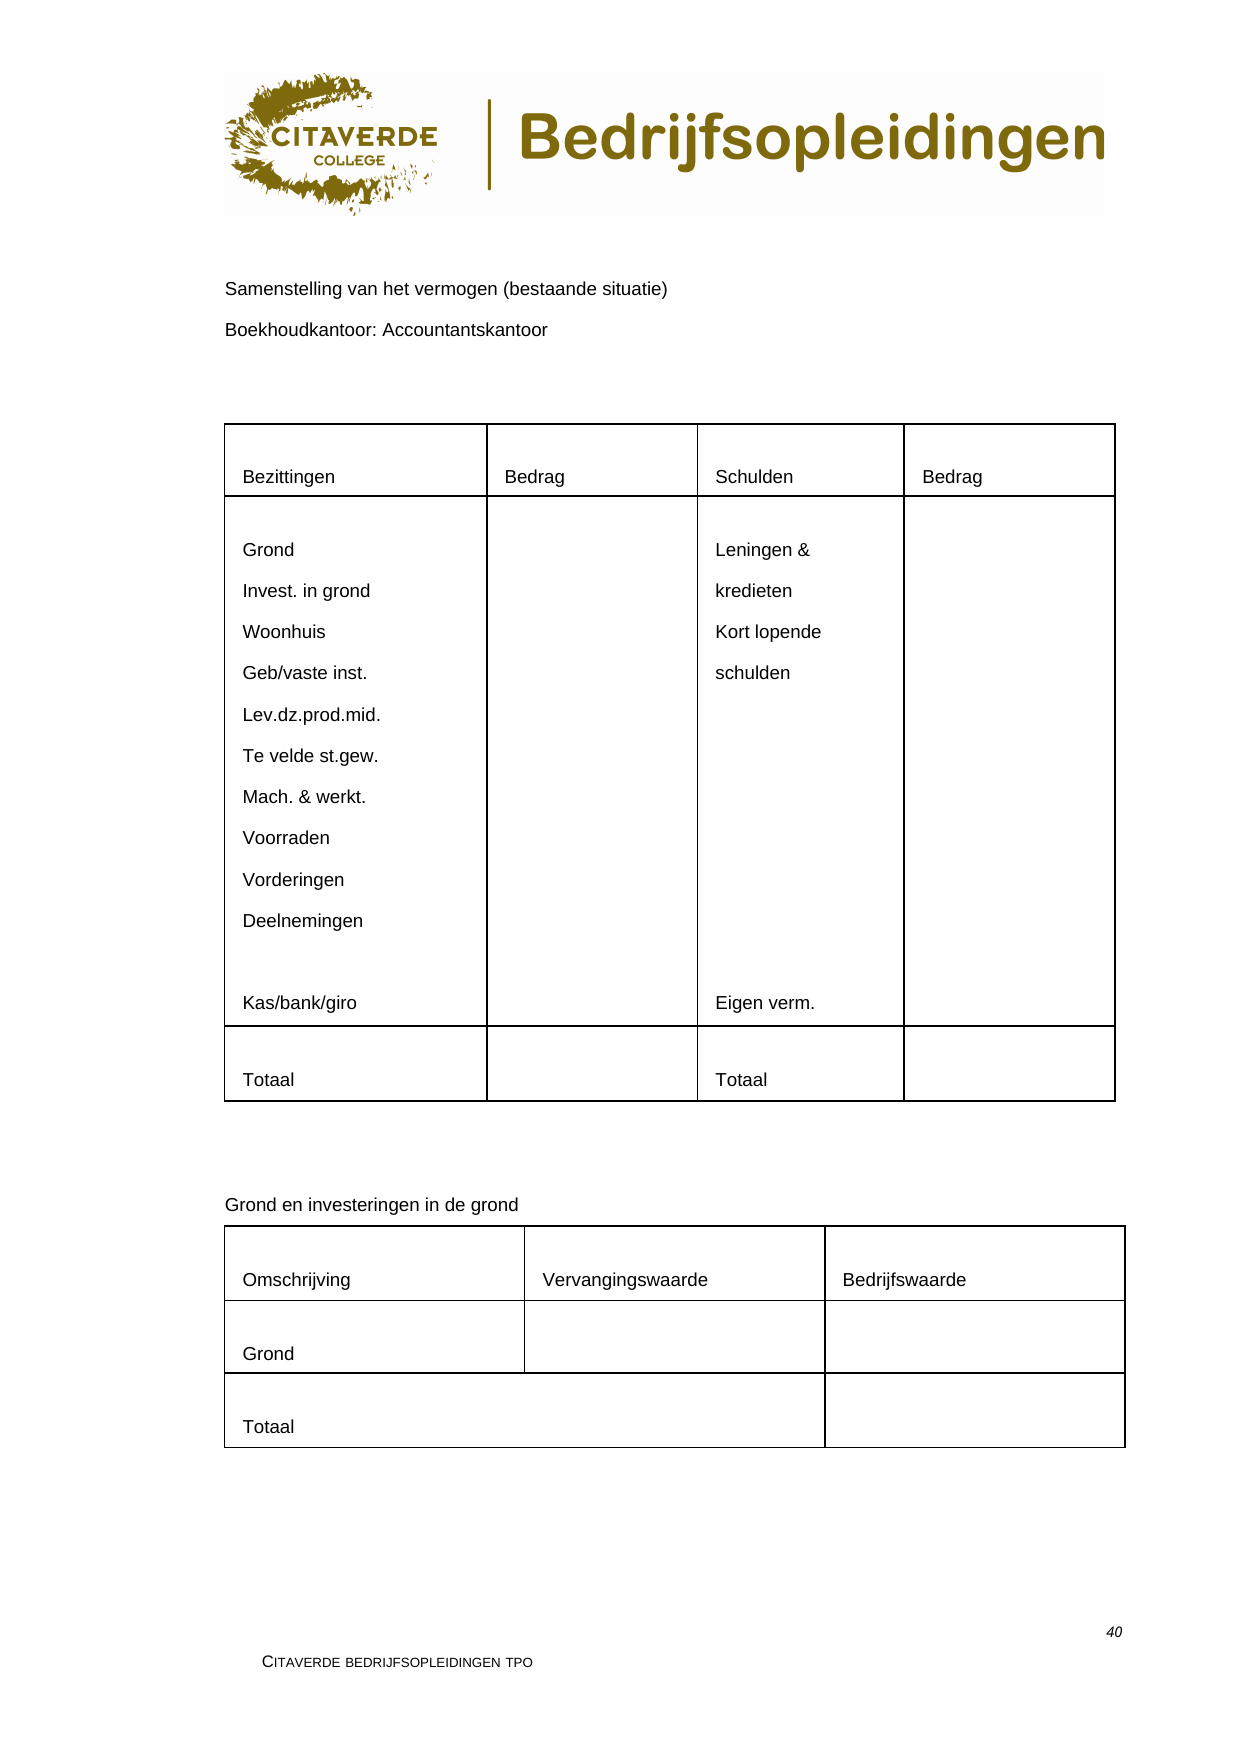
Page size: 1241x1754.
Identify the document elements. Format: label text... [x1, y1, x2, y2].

table_header Schulden [698, 425, 903, 495]
table_header Bedrijfswaarde [826, 1227, 1124, 1299]
table_cell [905, 497, 1114, 1025]
picture [224, 73, 1105, 216]
table_header Bezittingen [225, 425, 486, 495]
table_cell [905, 1027, 1114, 1100]
table_header Vervangingswaarde [525, 1227, 824, 1299]
table_cell [488, 497, 697, 1025]
table_cell [488, 1027, 697, 1100]
table_header Omschrijving [225, 1227, 524, 1299]
table_header Bedrag [488, 425, 697, 495]
table_cell [826, 1374, 1124, 1447]
table_cell [826, 1301, 1124, 1372]
table_cell Totaal [225, 1374, 824, 1447]
table_cell Totaal [698, 1027, 903, 1100]
text Boekhoudkantoor: Accountantskantoor [224, 308, 1122, 343]
table_cell [525, 1301, 824, 1372]
table_cell Totaal [225, 1027, 486, 1100]
table_cell Grond Invest. in grond Woonhuis Geb/vaste inst. Lev.dz.prod.mid. Te velde st.gew. Mach. & werkt. Voorraden Vorderingen Deelnemingen Kas/bank/giro [225, 497, 486, 1025]
text Samenstelling van het vermogen (bestaande situatie) [224, 267, 1122, 302]
table_cell Leningen & kredieten Kort lopende schulden Eigen verm. [698, 497, 903, 1025]
table_cell Grond [225, 1301, 524, 1372]
table_header Bedrag [905, 425, 1114, 495]
text Grond en investeringen in de grond [224, 1184, 1122, 1219]
